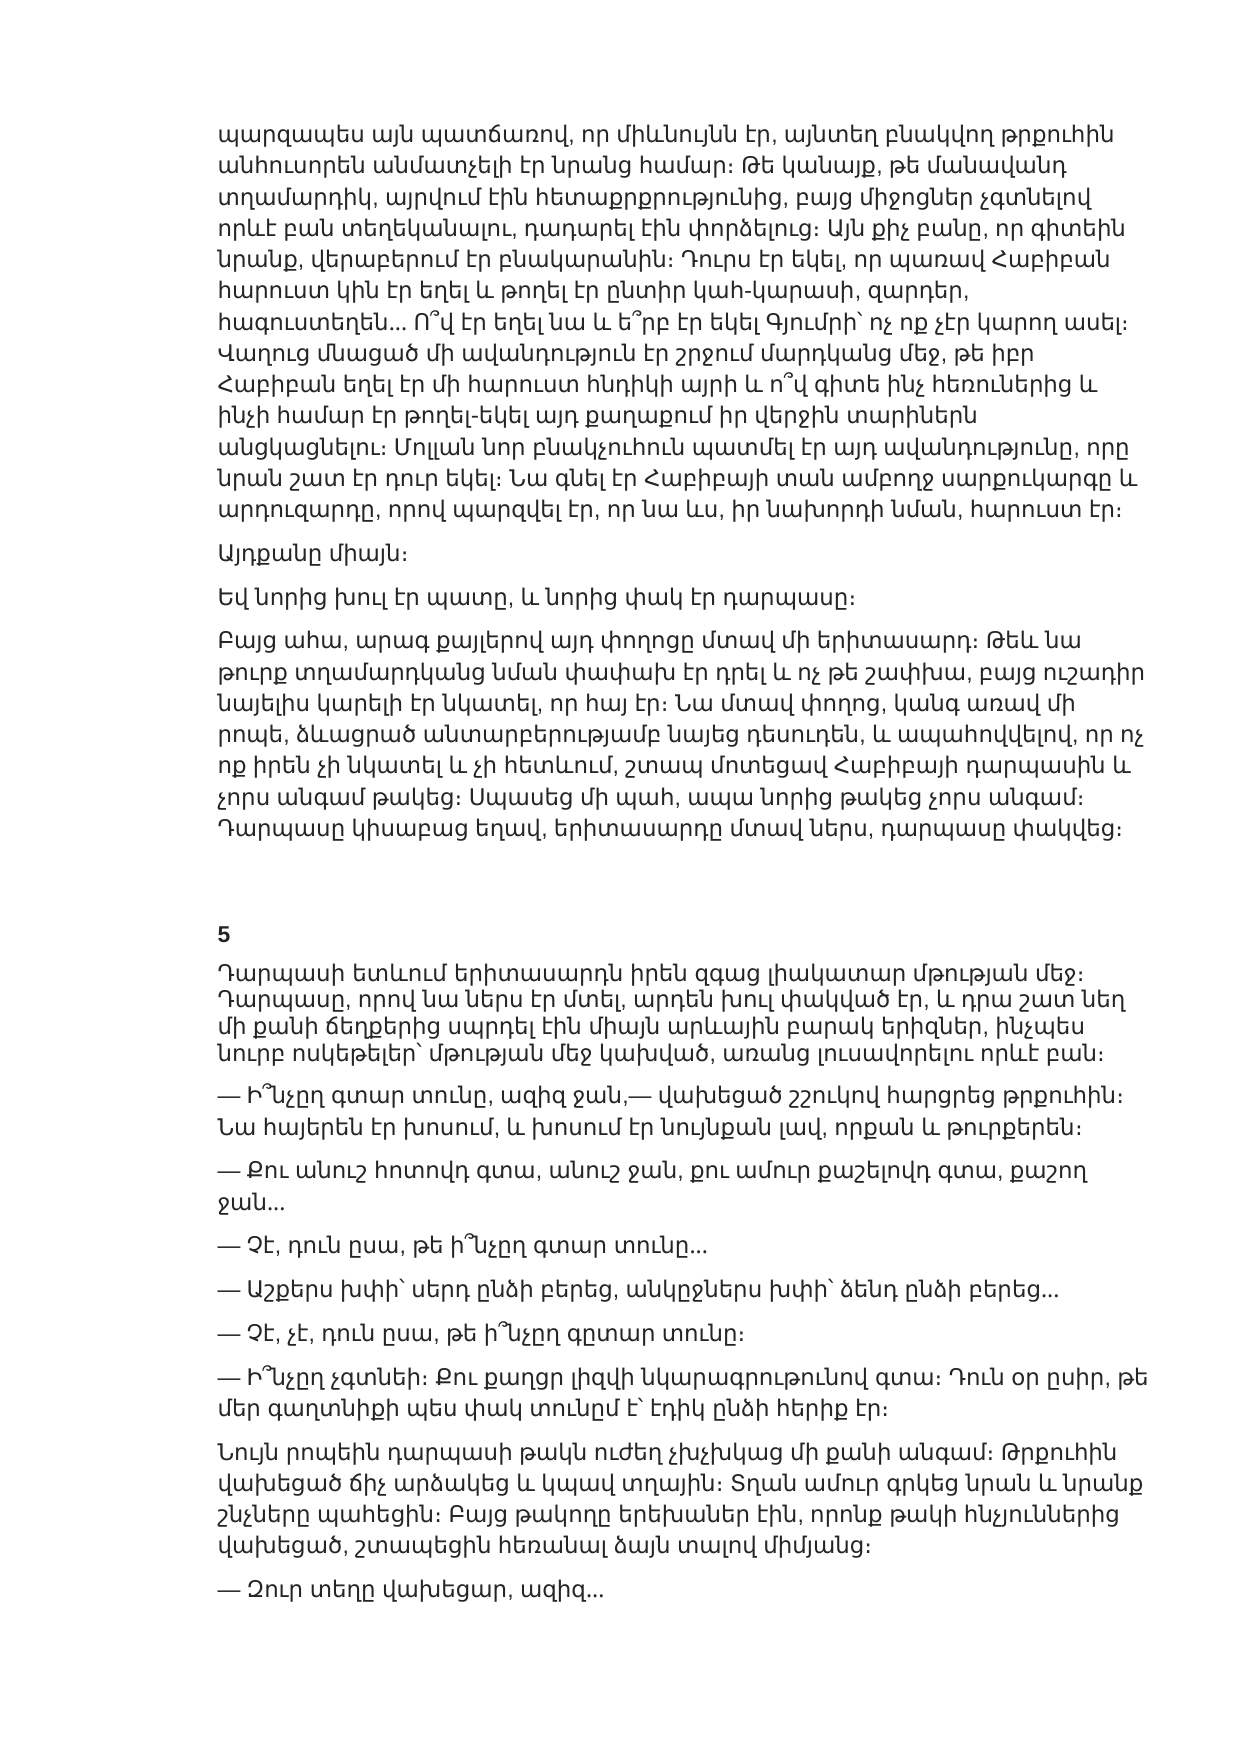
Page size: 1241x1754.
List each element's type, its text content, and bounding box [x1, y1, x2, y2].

text Եվ նորից խուլ էր պատը, և նորից փակ էր դարպասը։ [217, 581, 1152, 612]
text Այդքանը միայն։ [217, 537, 1152, 568]
text — Քու անուշ հոտովդ գտա, անուշ ջան, քու ամուր քաշելովդ գտա, քաշող ջան... [217, 1154, 1152, 1217]
text Բայց ահա, արագ քայլերով այդ փողոցը մտավ մի երիտասարդ։ Թեև նա թուրք տղամարդկանց նման փափախ էր դրել և ոչ թե շափխա, բայց ուշադիր նայելիս կարելի էր նկատել, որ հայ էր։ Նա մտավ փողոց, կանգ առավ մի րոպե, ձևացրած անտարբերությամբ նայեց դեսուդեն, և ապահովվելով, որ ոչ ոք իրեն չի նկատել և չի հետևում, շտապ մոտեցավ Հաբիբայի դարպասին և չորս անգամ թակեց։ Սպասեց մի պահ, ապա նորից թակեց չորս անգամ։ Դարպասը կիսաբաց եղավ, երիտասարդը մտավ ներս, դարպասը փակվեց։ [217, 624, 1152, 843]
text 5 [217, 894, 1152, 947]
text Նույն րոպեին դարպասի թակն ուժեղ չխչխկաց մի քանի անգամ։ Թրքուհին վախեցած ճիչ արձակեց և կպավ տղային։ Տղան ամուր գրկեց նրան և նրանք շնչները պահեցին։ Բայց թակողը երեխաներ էին, որոնք թակի հնչյուններից վախեցած, շտապեցին հեռանալ ձայն տալով միմյանց։ [217, 1436, 1152, 1561]
text — Չէ, դուն ըսա, թե ի՞նչըղ գտար տունը... [217, 1229, 1152, 1261]
text — Չէ, չէ, դուն ըսա, թե ի՞նչըղ գըտար տունը։ [217, 1317, 1152, 1348]
text — Աշքերս խփի՝ սերդ ընձի բերեց, անկըջներս խփի՝ ձենդ ընձի բերեց... [217, 1273, 1152, 1304]
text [217, 118, 1152, 524]
text Դարպասի ետևում երիտասարդն իրեն զգաց լիակատար մթության մեջ։ Դարպասը, որով նա ներս էր մտել, արդեն խուլ փակված էր, և դրա շատ նեղ մի քանի ճեղքերից սպրդել էին միայն արևային բարակ երիզներ, ինչպես նուրբ ոսկեթելեր՝ մթության մեջ կախված, առանց լուսավորելու որևէ բան։ [217, 960, 1152, 1067]
text — Զուր տեղը վախեցար, ազիզ... [217, 1573, 1152, 1604]
text — Ի՞նչըղ գտար տունը, ազիզ ջան,— վախեցած շշուկով հարցրեց թրքուհին։ Նա հայերեն էր խոսում, և խոսում էր նույնքան լավ, որքան և թուրքերեն։ [217, 1079, 1152, 1142]
text ― Ի՞նչըղ չգտնեի։ Քու քաղցր լիզվի նկարագրութունով գտա։ Դուն օր ըսիր, թե մեր գաղտնիքի պես փակ տունըմ է՝ էդիկ ընձի հերիք էր։ [217, 1361, 1152, 1423]
